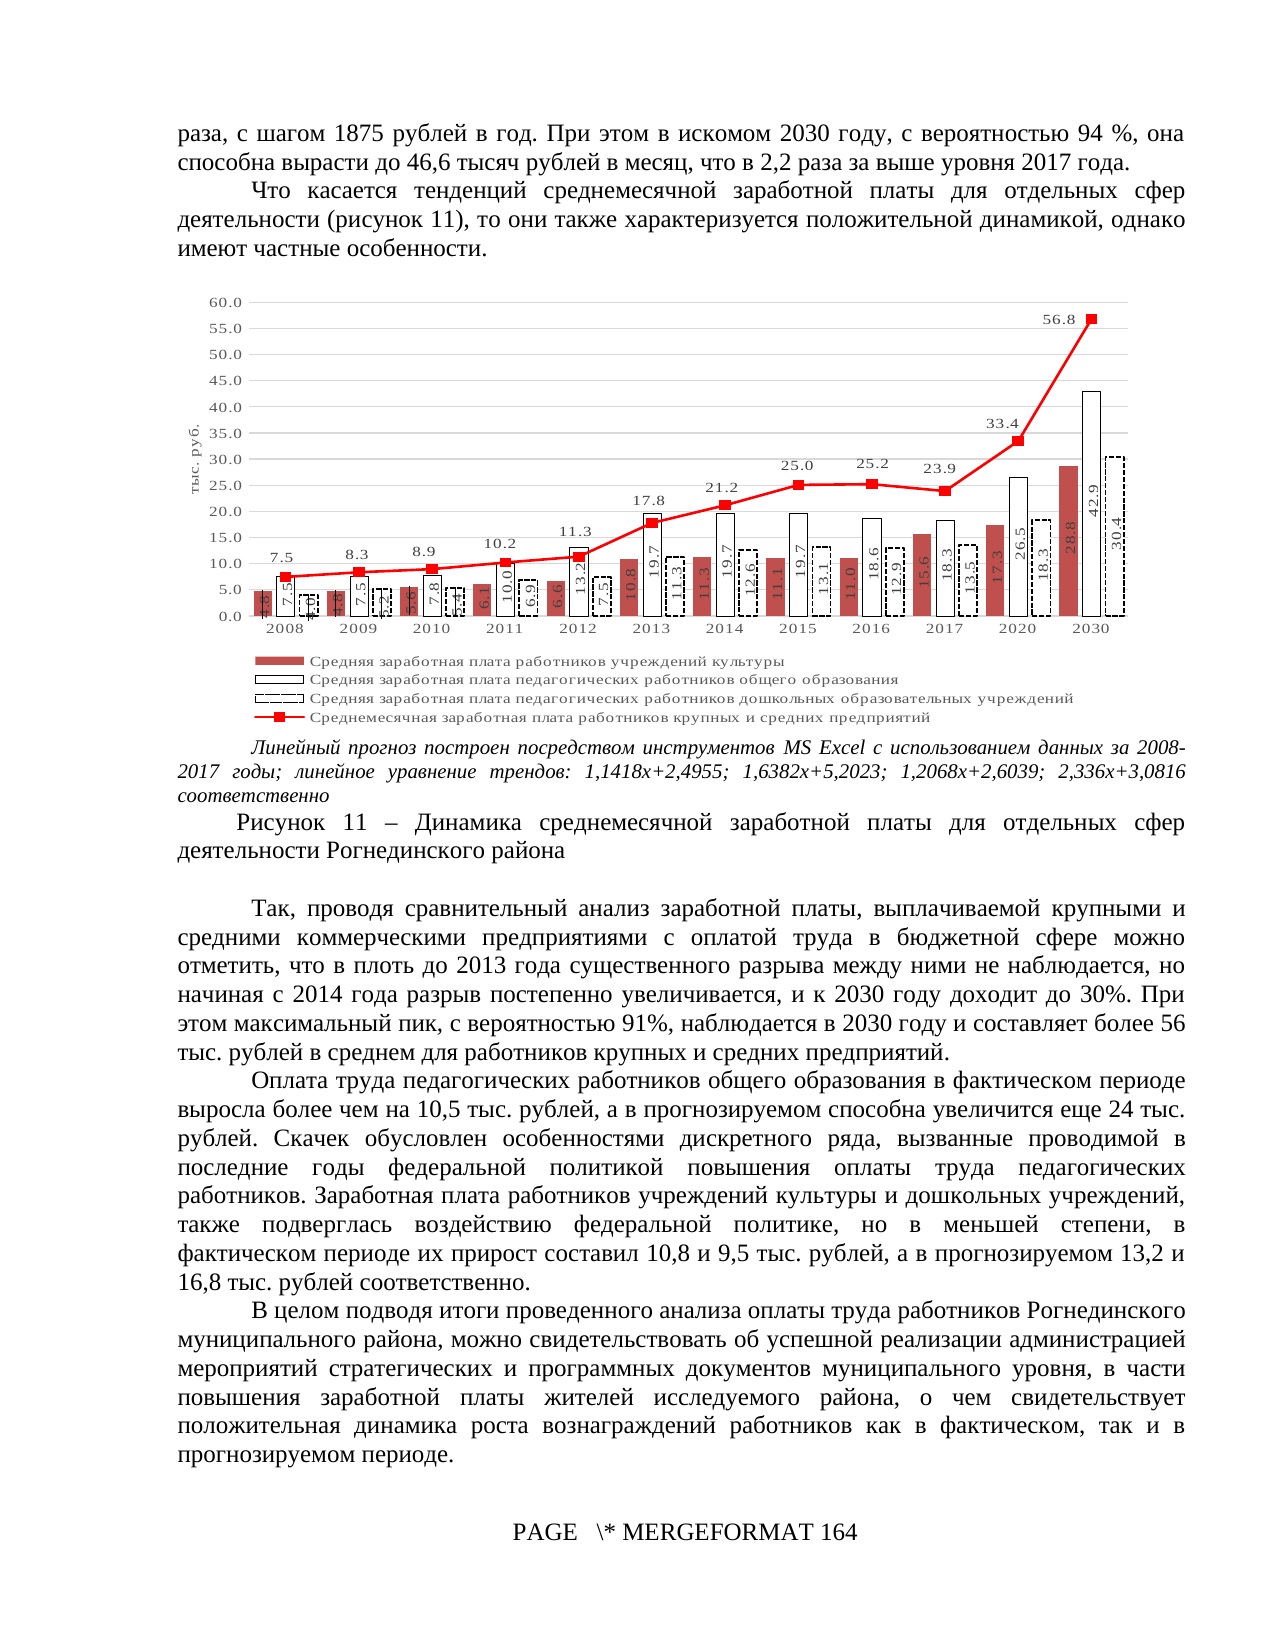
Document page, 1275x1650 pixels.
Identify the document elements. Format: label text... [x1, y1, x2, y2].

text Так, проводя сравнительный анализ заработной платы, выплачиваемой крупными и средними коммерческими предприятиями с оплатой труда в бюджетной сфере можно отметить, что в плоть до 2013 года существенного разрыва между ними не наблюдается, но начиная с 2014 года разрыв постепенно увеличивается, и к 2030 году доходит до 30%. При этом максимальный пик, с вероятностью 91%, наблюдается в 2030 году и составляет более 56 тыс. рублей в среднем для работников крупных и средних предприятий. [177, 893, 1186, 1066]
text Рисунок 11 – Динамика среднемесячной заработной платы для отдельных сфер деятельности Рогнединского района [177, 807, 1186, 864]
text Линейный прогноз построен посредством инструментов MS Excel с использованием данных за 2008-2017 годы; линейное уравнение трендов: 1,1418х+2,4955; 1,6382х+5,2023; 1,2068х+2,6039; 2,336х+3,0816 соответственно [177, 735, 1186, 807]
text Что касается тенденций среднемесячной заработной платы для отдельных сфер деятельности (рисунок 11), то они также характеризуется положительной динамикой, однако имеют частные особенности. [177, 176, 1186, 262]
text Оплата труда педагогических работников общего образования в фактическом периоде выросла более чем на 10,5 тыс. рублей, а в прогнозируемом способна увеличится еще 24 тыс. рублей. Скачек обусловлен особенностями дискретного ряда, вызванные проводимой в последние годы федеральной политикой повышения оплаты труда педагогических работников. Заработная плата работников учреждений культуры и дошкольных учреждений, также подверглась воздействию федеральной политике, но в меньшей степени, в фактическом периоде их прирост составил 10,8 и 9,5 тыс. рублей, а в прогнозируемом 13,2 и 16,8 тыс. рублей соответственно. [177, 1066, 1186, 1296]
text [177, 118, 1186, 176]
text В целом подводя итоги проведенного анализа оплаты труда работников Рогнединского муниципального района, можно свидетельствовать об успешной реализации администрацией мероприятий стратегических и программных документов муниципального уровня, в части повышения заработной платы жителей исследуемого района, о чем свидетельствует положительная динамика роста вознаграждений работников как в фактическом, так и в прогнозируемом периоде. [177, 1296, 1186, 1468]
